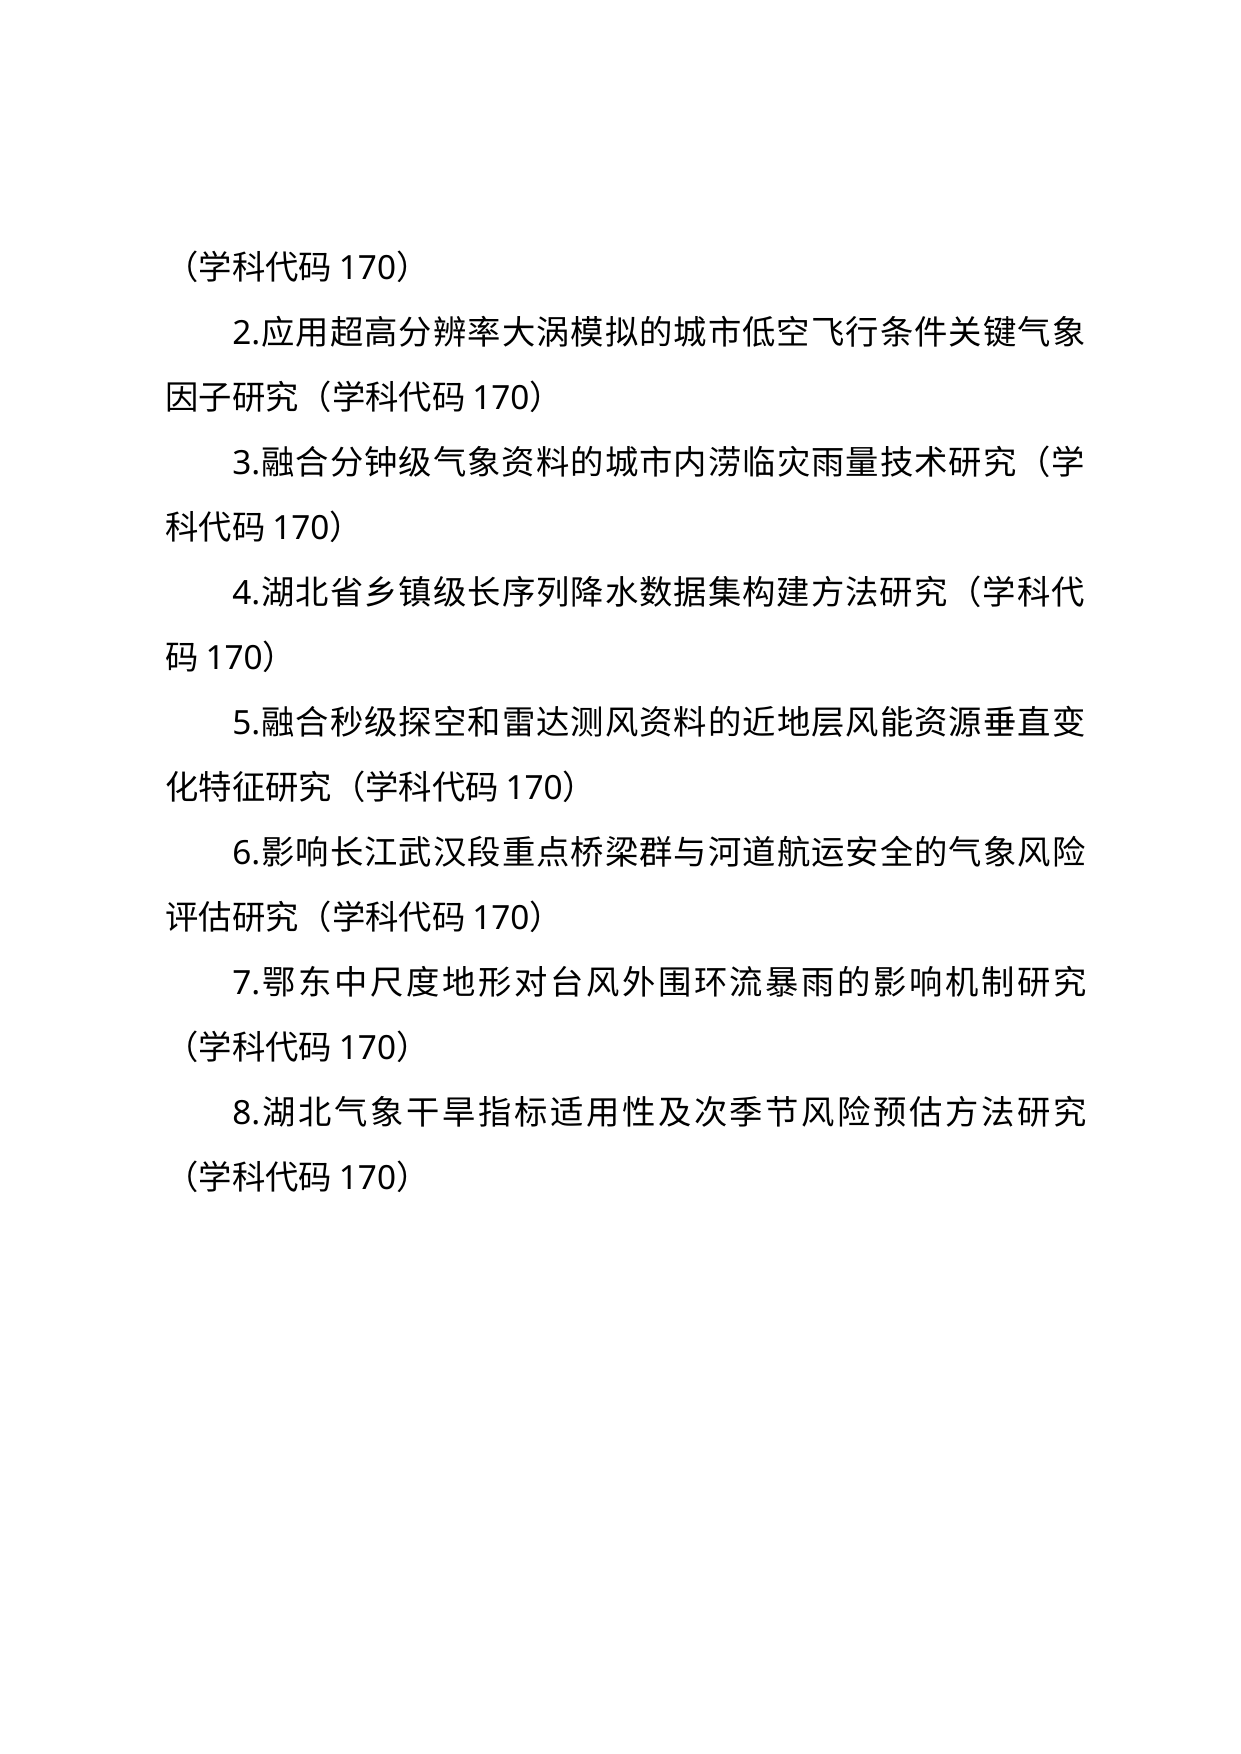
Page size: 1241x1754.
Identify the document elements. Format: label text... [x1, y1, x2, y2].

text 8.湖北气象干旱指标适用性及次季节风险预估方法研究（学科代码170） [165, 1078, 1087, 1208]
text 4.湖北省乡镇级长序列降水数据集构建方法研究（学科代码170） [165, 558, 1087, 688]
text 6.影响长江武汉段重点桥梁群与河道航运安全的气象风险评估研究（学科代码170） [165, 818, 1087, 948]
text 3.融合分钟级气象资料的城市内涝临灾雨量技术研究（学科代码170） [165, 428, 1087, 558]
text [165, 233, 1087, 298]
text 7.鄂东中尺度地形对台风外围环流暴雨的影响机制研究（学科代码170） [165, 948, 1087, 1078]
text 2.应用超高分辨率大涡模拟的城市低空飞行条件关键气象因子研究（学科代码170） [165, 298, 1087, 428]
text 5.融合秒级探空和雷达测风资料的近地层风能资源垂直变化特征研究（学科代码170） [165, 688, 1087, 818]
